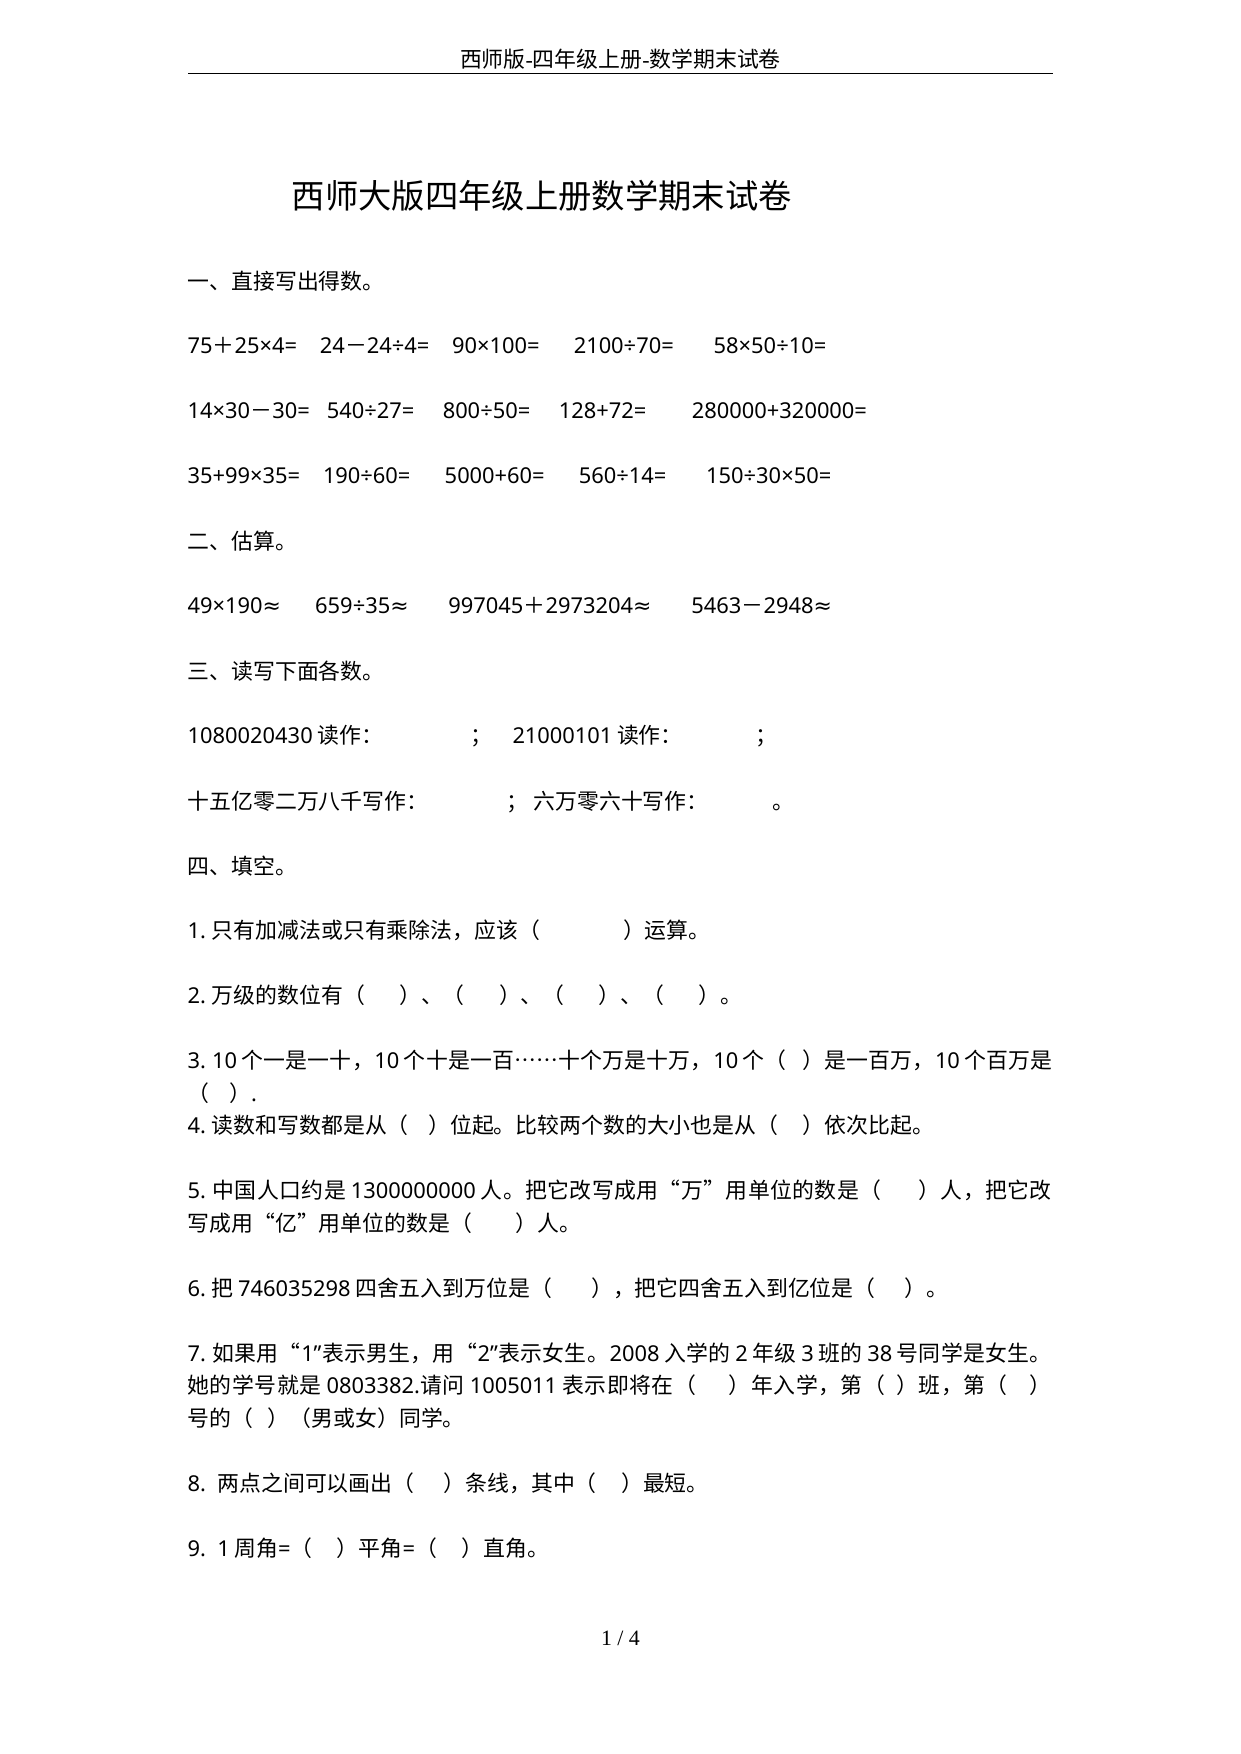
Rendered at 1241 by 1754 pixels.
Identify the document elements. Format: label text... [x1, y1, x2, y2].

text 4. 读数和写数都是从（ ）位起。比较两个数的大小也是从（ ）依次比起。 [187, 1108, 1053, 1141]
text 8. 两点之间可以画出（ ）条线，其中（ ）最短。 [187, 1466, 1053, 1498]
text 7. 如果用“1”表示男生，用“2”表示女生。2008入学的2年级3班的38号同学是女生。她的学号就是0803382.请问1005011表示即将在（ ）年入学，第（ ）班，第（ ）号的（ ）（男或女）同学。 [187, 1336, 1053, 1433]
text 5. 中国人口约是1300000000人。把它改写成用“万”用单位的数是（ ）人，把它改写成用“亿”用单位的数是（ ）人。 [187, 1173, 1053, 1238]
text 9. 1周角=（ ）平角=（ ）直角。 [187, 1531, 1053, 1563]
text 3. 10个一是一十，10个十是一百……十个万是十万，10个（ ）是一百万，10个百万是（ ）. [187, 1043, 1053, 1108]
text 2. 万级的数位有（ ）、（ ）、（ ）、（ ）。 [187, 978, 1053, 1011]
text 14×30－30= 540÷27= 800÷50= 128+72= 280000+320000= [187, 393, 1053, 426]
text 一、直接写出得数。 [187, 263, 1053, 296]
text 49×190≈ 659÷35≈ 997045＋2973204≈ 5463－2948≈ [187, 588, 1053, 621]
text 三、读写下面各数。 [187, 653, 1053, 686]
text 6. 把746035298四舍五入到万位是（ ），把它四舍五入到亿位是（ ）。 [187, 1271, 1053, 1303]
text 十五亿零二万八千写作： ； 六万零六十写作： 。 [187, 783, 1053, 816]
text 二、估算。 [187, 523, 1053, 556]
text 75＋25×4= 24－24÷4= 90×100= 2100÷70= 58×50÷10= [187, 328, 1053, 361]
text 四、填空。 [187, 848, 1053, 881]
text 1080020430读作： ； 21000101读作： ； [187, 718, 1053, 751]
text 35+99×35= 190÷60= 5000+60= 560÷14= 150÷30×50= [187, 458, 1053, 491]
text 1. 只有加减法或只有乘除法，应该（ ）运算。 [187, 913, 1053, 946]
text 西师大版四年级上册数学期末试卷 [187, 162, 1053, 227]
